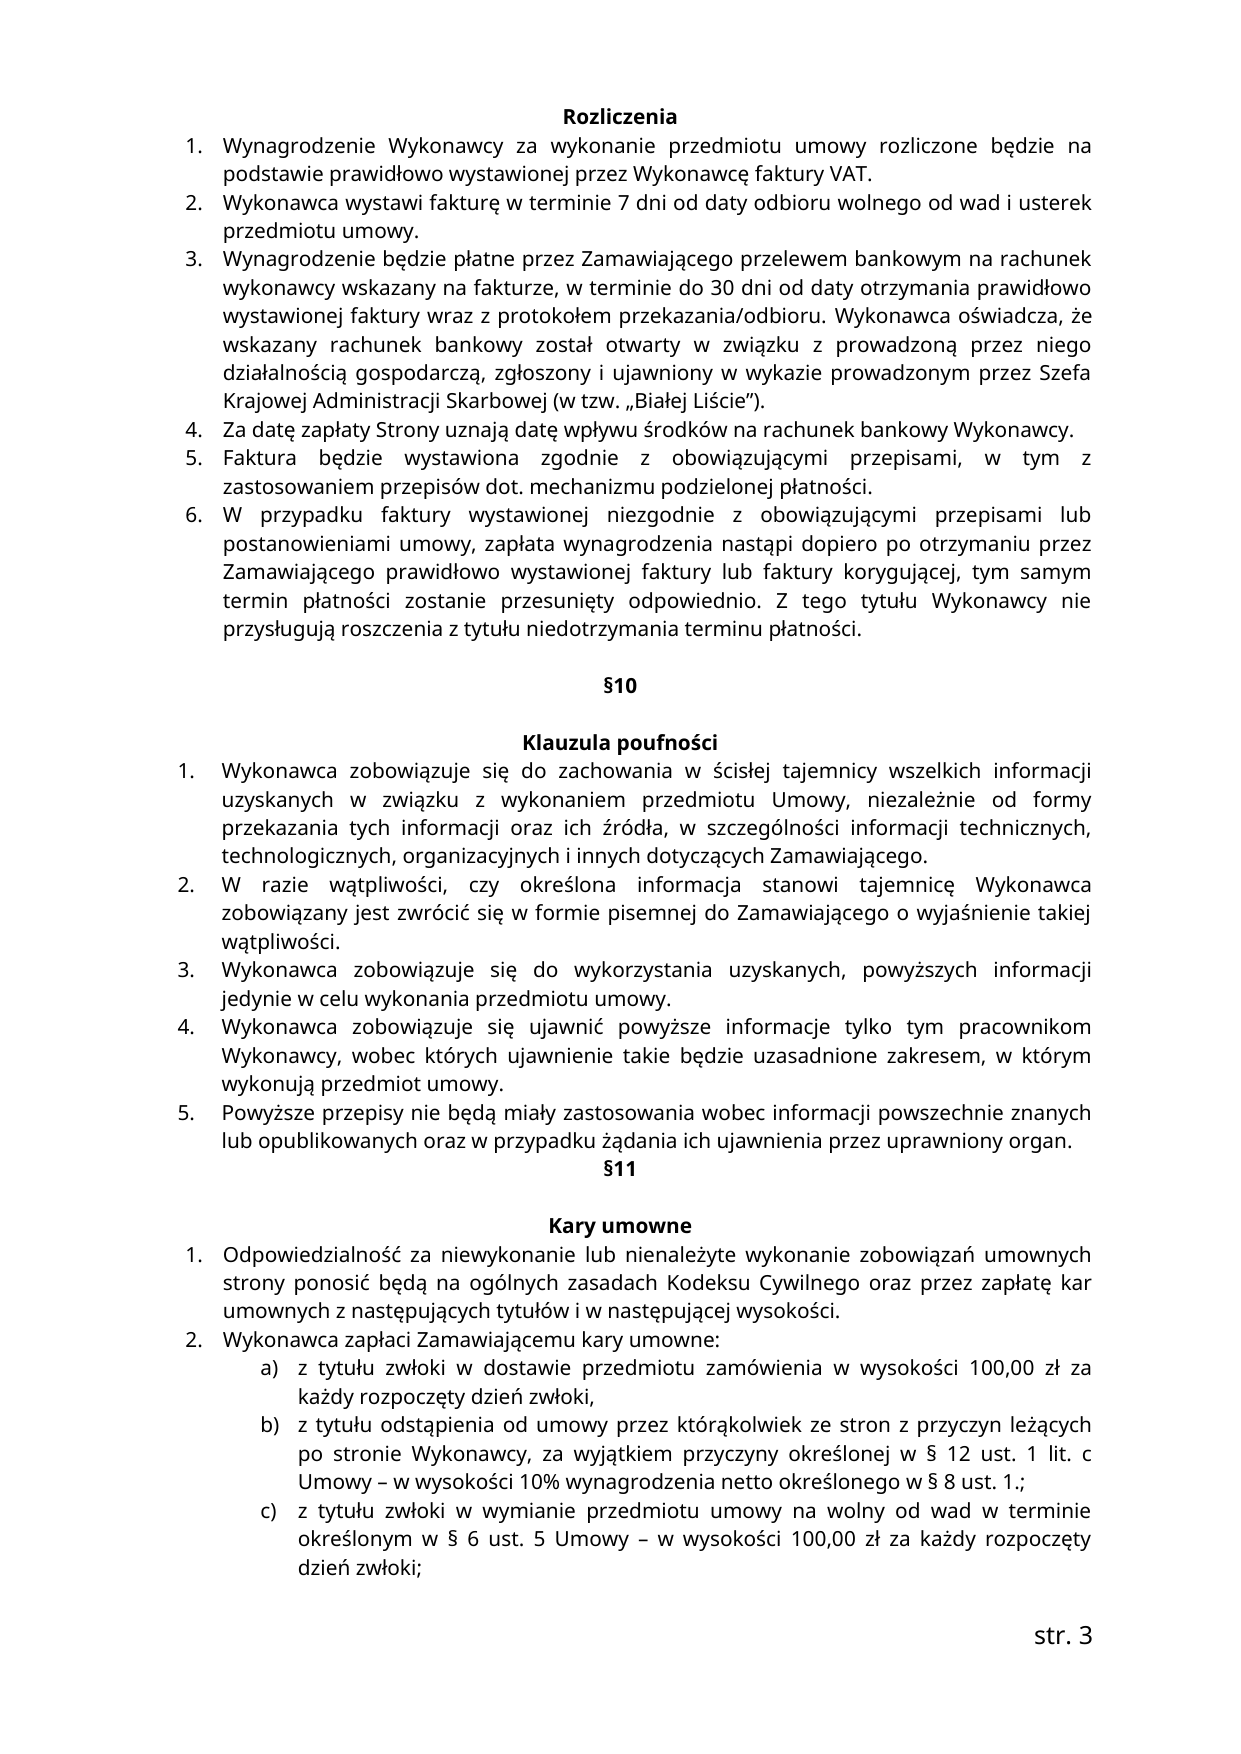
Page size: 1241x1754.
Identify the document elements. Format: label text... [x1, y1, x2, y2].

text §11 [148, 1154, 1093, 1183]
list z tytułu zwłoki w wymianie przedmiotu umowy na wolny od wad w terminie określonym w § 6 ust. 5 Umowy – w wysokości 100,00 zł za każdy rozpoczęty dzień zwłoki; [260, 1496, 1093, 1581]
list Wykonawca zobowiązuje się do wykorzystania uzyskanych, powyższych informacji jedynie w celu wykonania przedmiotu umowy. [177, 955, 1093, 1012]
list Wykonawca zapłaci Zamawiającemu kary umowne: [185, 1325, 1093, 1353]
text Rozliczenia [148, 102, 1093, 131]
list Wykonawca zobowiązuje się do zachowania w ścisłej tajemnicy wszelkich informacji uzyskanych w związku z wykonaniem przedmiotu Umowy, niezależnie od formy przekazania tych informacji oraz ich źródła, w szczególności informacji technicznych, technologicznych, organizacyjnych i innych dotyczących Zamawiającego. [177, 756, 1093, 870]
list Wynagrodzenie Wykonawcy za wykonanie przedmiotu umowy rozliczone będzie na podstawie prawidłowo wystawionej przez Wykonawcę faktury VAT. [185, 131, 1093, 188]
text §10 [148, 671, 1093, 699]
text Klauzula poufności [148, 728, 1093, 756]
list Faktura będzie wystawiona zgodnie z obowiązującymi przepisami, w tym z zastosowaniem przepisów dot. mechanizmu podzielonej płatności. [185, 443, 1093, 500]
list Odpowiedzialność za niewykonanie lub nienależyte wykonanie zobowiązań umownych strony ponosić będą na ogólnych zasadach Kodeksu Cywilnego oraz przez zapłatę kar umownych z następujących tytułów i w następującej wysokości. [185, 1240, 1093, 1325]
list Wynagrodzenie będzie płatne przez Zamawiającego przelewem bankowym na rachunek wykonawcy wskazany na fakturze, w terminie do 30 dni od daty otrzymania prawidłowo wystawionej faktury wraz z protokołem przekazania/odbioru. Wykonawca oświadcza, że wskazany rachunek bankowy został otwarty w związku z prowadzoną przez niego działalnością gospodarczą, zgłoszony i ujawniony w wykazie prowadzonym przez Szefa Krajowej Administracji Skarbowej (w tzw. „Białej Liście”). [185, 244, 1093, 415]
list Wykonawca wystawi fakturę w terminie 7 dni od daty odbioru wolnego od wad i usterek przedmiotu umowy. [185, 188, 1093, 244]
list z tytułu zwłoki w dostawie przedmiotu zamówienia w wysokości 100,00 zł za każdy rozpoczęty dzień zwłoki, [260, 1353, 1093, 1410]
list Powyższe przepisy nie będą miały zastosowania wobec informacji powszechnie znanych lub opublikowanych oraz w przypadku żądania ich ujawnienia przez uprawniony organ. [177, 1098, 1093, 1154]
list Wykonawca zobowiązuje się ujawnić powyższe informacje tylko tym pracownikom Wykonawcy, wobec których ujawnienie takie będzie uzasadnione zakresem, w którym wykonują przedmiot umowy. [177, 1012, 1093, 1098]
text Kary umowne [148, 1211, 1093, 1240]
list W przypadku faktury wystawionej niezgodnie z obowiązującymi przepisami lub postanowieniami umowy, zapłata wynagrodzenia nastąpi dopiero po otrzymaniu przez Zamawiającego prawidłowo wystawionej faktury lub faktury korygującej, tym samym termin płatności zostanie przesunięty odpowiednio. Z tego tytułu Wykonawcy nie przysługują roszczenia z tytułu niedotrzymania terminu płatności. [185, 500, 1093, 643]
list W razie wątpliwości, czy określona informacja stanowi tajemnicę Wykonawca zobowiązany jest zwrócić się w formie pisemnej do Zamawiającego o wyjaśnienie takiej wątpliwości. [177, 870, 1093, 955]
list z tytułu odstąpienia od umowy przez którąkolwiek ze stron z przyczyn leżących po stronie Wykonawcy, za wyjątkiem przyczyny określonej w § 12 ust. 1 lit. c Umowy – w wysokości 10% wynagrodzenia netto określonego w § 8 ust. 1.; [260, 1410, 1093, 1496]
list Za datę zapłaty Strony uznają datę wpływu środków na rachunek bankowy Wykonawcy. [185, 415, 1093, 443]
